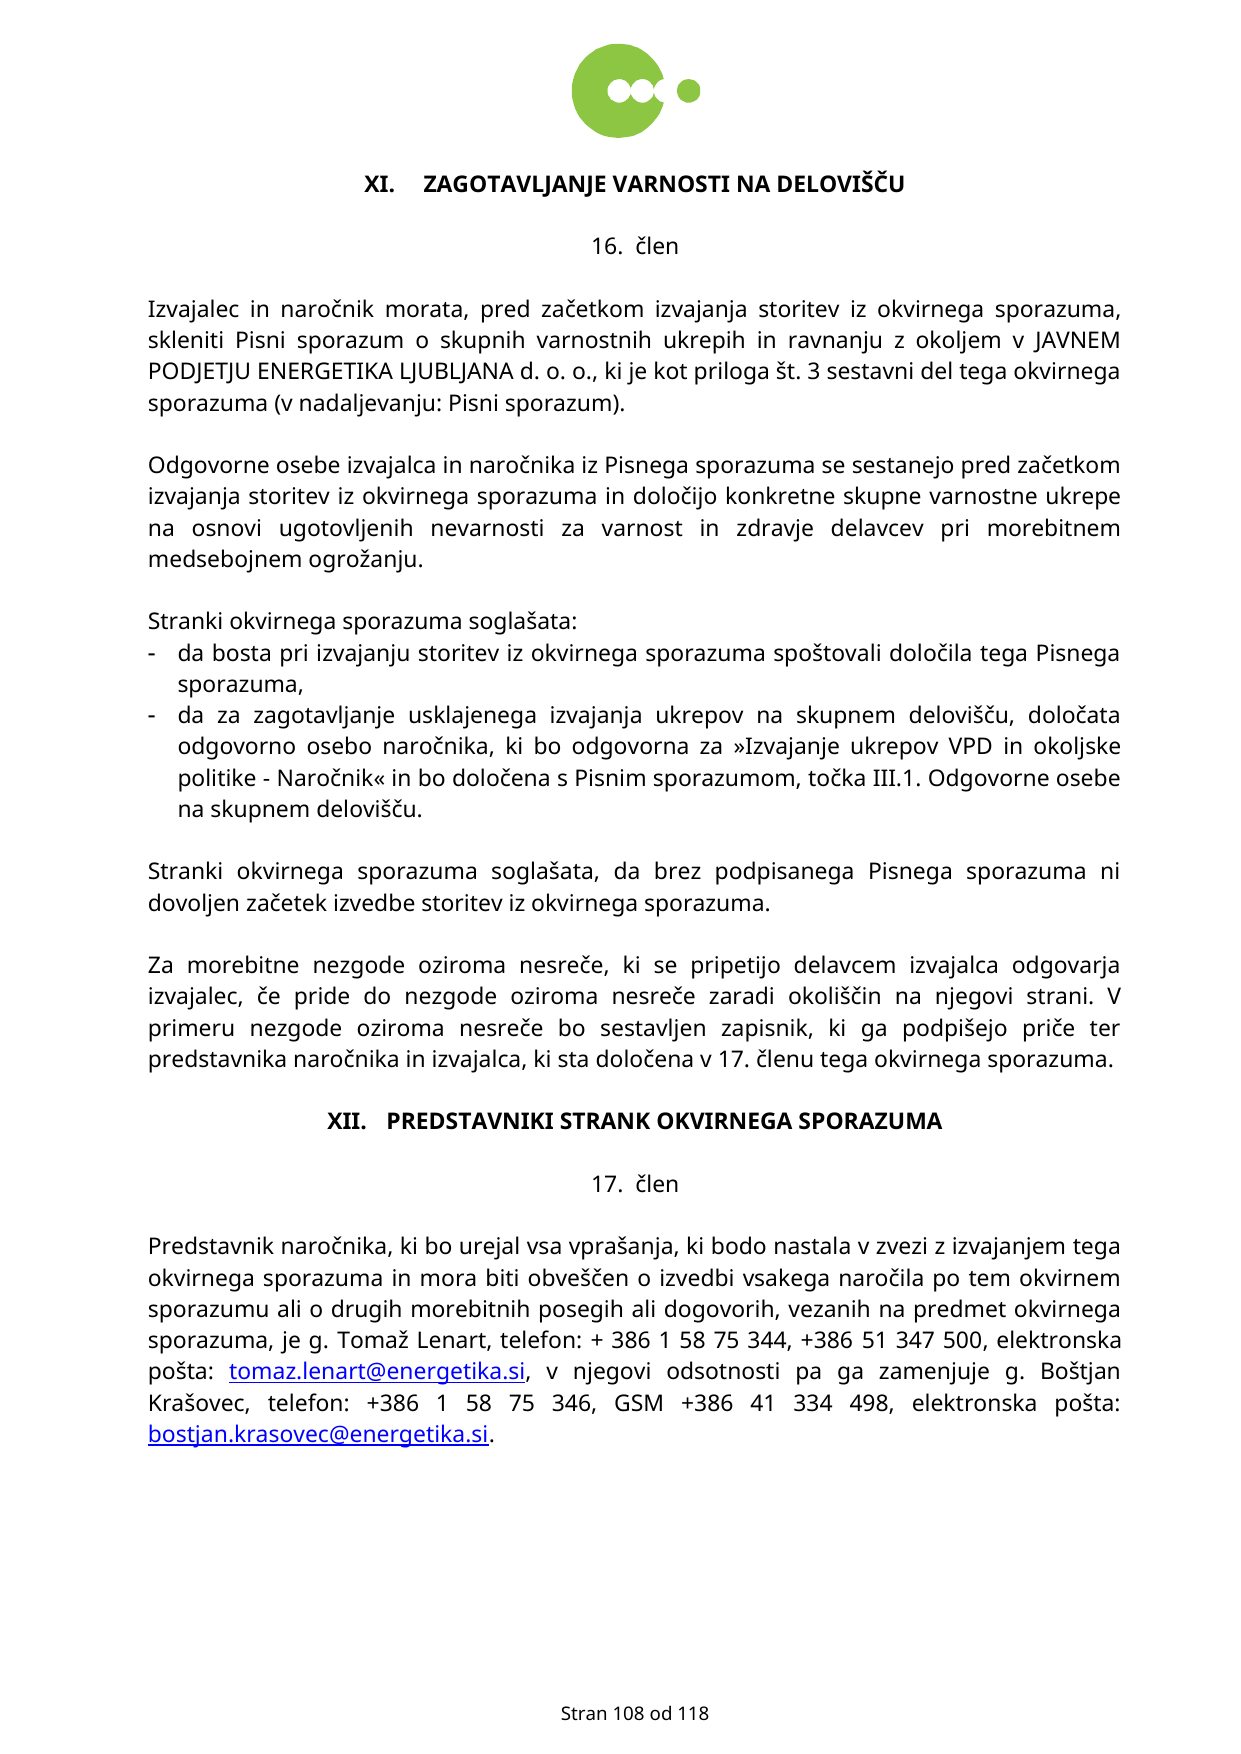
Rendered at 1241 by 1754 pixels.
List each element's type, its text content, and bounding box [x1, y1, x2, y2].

list ZAGOTAVLJANJE VARNOSTI NA DELOVIŠČU [148, 168, 1122, 199]
text Predstavnik naročnika, ki bo urejal vsa vprašanja, ki bodo nastala v zvezi z izvajanjem tega okvirnega sporazuma in mora biti obveščen o izvedbi vsakega naročila po tem okvirnem sporazumu ali o drugih morebitnih posegih ali dogovorih, vezanih na predmet okvirnega sporazuma, je g. Tomaž Lenart, telefon: + 386 1 58 75 344, +386 51 347 500, elektronska pošta: tomaz.lenart@energetika.si, v njegovi odsotnosti pa ga zamenjuje g. Boštjan Krašovec, telefon: +386 1 58 75 346, GSM +386 41 334 498, elektronska pošta: bostjan.krasovec@energetika.si. [148, 1230, 1122, 1449]
text Odgovorne osebe izvajalca in naročnika iz Pisnega sporazuma se sestanejo pred začetkom izvajanja storitev iz okvirnega sporazuma in določijo konkretne skupne varnostne ukrepe na osnovi ugotovljenih nevarnosti za varnost in zdravje delavcev pri morebitnem medsebojnem ogrožanju. [148, 449, 1122, 574]
text Izvajalec in naročnik morata, pred začetkom izvajanja storitev iz okvirnega sporazuma, skleniti Pisni sporazum o skupnih varnostnih ukrepih in ravnanju z okoljem v JAVNEM PODJETJU ENERGETIKA LJUBLJANA d. o. o., ki je kot priloga št. 3 sestavni del tega okvirnega sporazuma (v nadaljevanju: Pisni sporazum). [148, 293, 1122, 418]
text Za morebitne nezgode oziroma nesreče, ki se pripetijo delavcem izvajalca odgovarja izvajalec, če pride do nezgode oziroma nesreče zaradi okoliščin na njegovi strani. V primeru nezgode oziroma nesreče bo sestavljen zapisnik, ki ga podpišejo priče ter predstavnika naročnika in izvajalca, ki sta določena v 17. členu tega okvirnega sporazuma. [148, 949, 1122, 1074]
list da za zagotavljanje usklajenega izvajanja ukrepov na skupnem delovišču, določata odgovorno osebo naročnika, ki bo odgovorna za »Izvajanje ukrepov VPD in okoljske politike - Naročnik« in bo določena s Pisnim sporazumom, točka III.1. Odgovorne osebe na skupnem delovišču. [148, 699, 1122, 824]
list člen [148, 1168, 1122, 1199]
text Stranki okvirnega sporazuma soglašata: [148, 605, 1122, 636]
list da bosta pri izvajanju storitev iz okvirnega sporazuma spoštovali določila tega Pisnega sporazuma, [148, 636, 1122, 699]
text Stranki okvirnega sporazuma soglašata, da brez podpisanega Pisnega sporazuma ni dovoljen začetek izvedbe storitev iz okvirnega sporazuma. [148, 855, 1122, 918]
list člen [148, 230, 1122, 261]
list PREDSTAVNIKI STRANK OKVIRNEGA SPORAZUMA [148, 1105, 1122, 1136]
